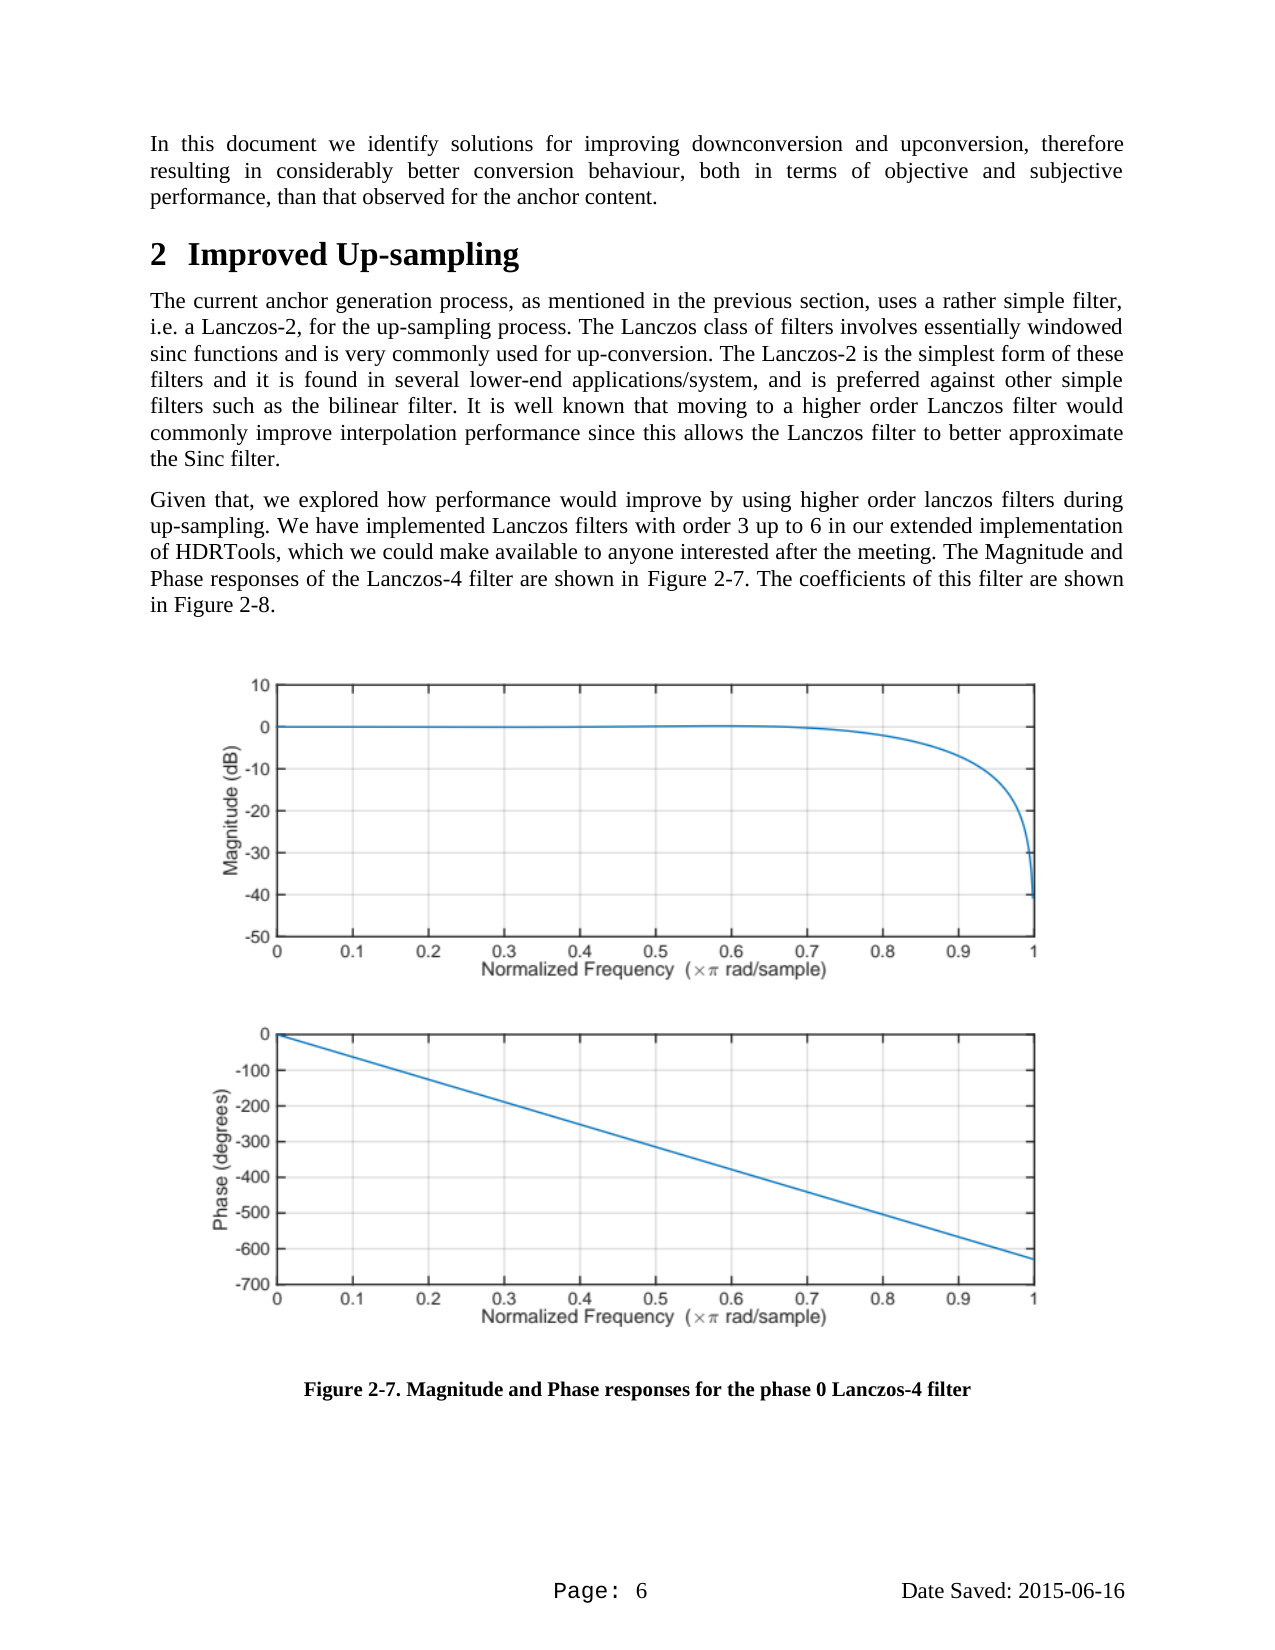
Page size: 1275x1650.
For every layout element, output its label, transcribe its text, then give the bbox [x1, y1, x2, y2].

text In this document we identify solutions for improving downconversion and upconversion, therefore resulting in considerably better conversion behaviour, both in terms of objective and subjective performance, than that observed for the anchor content. [150, 131, 1125, 209]
subtitle Improved Up-sampling [150, 234, 1125, 273]
text The current anchor generation process, as mentioned in the previous section, uses a rather simple filter, i.e. a Lanczos-2, for the up-sampling process. The Lanczos class of filters involves essentially windowed sinc functions and is very commonly used for up-conversion. The Lanczos-2 is the simplest form of these filters and it is found in several lower-end applications/system, and is preferred against other simple filters such as the bilinear filter. It is well known that moving to a higher order Lanczos filter would commonly improve interpolation performance since this allows the Lanczos filter to better approximate the Sinc filter. [150, 287, 1125, 472]
